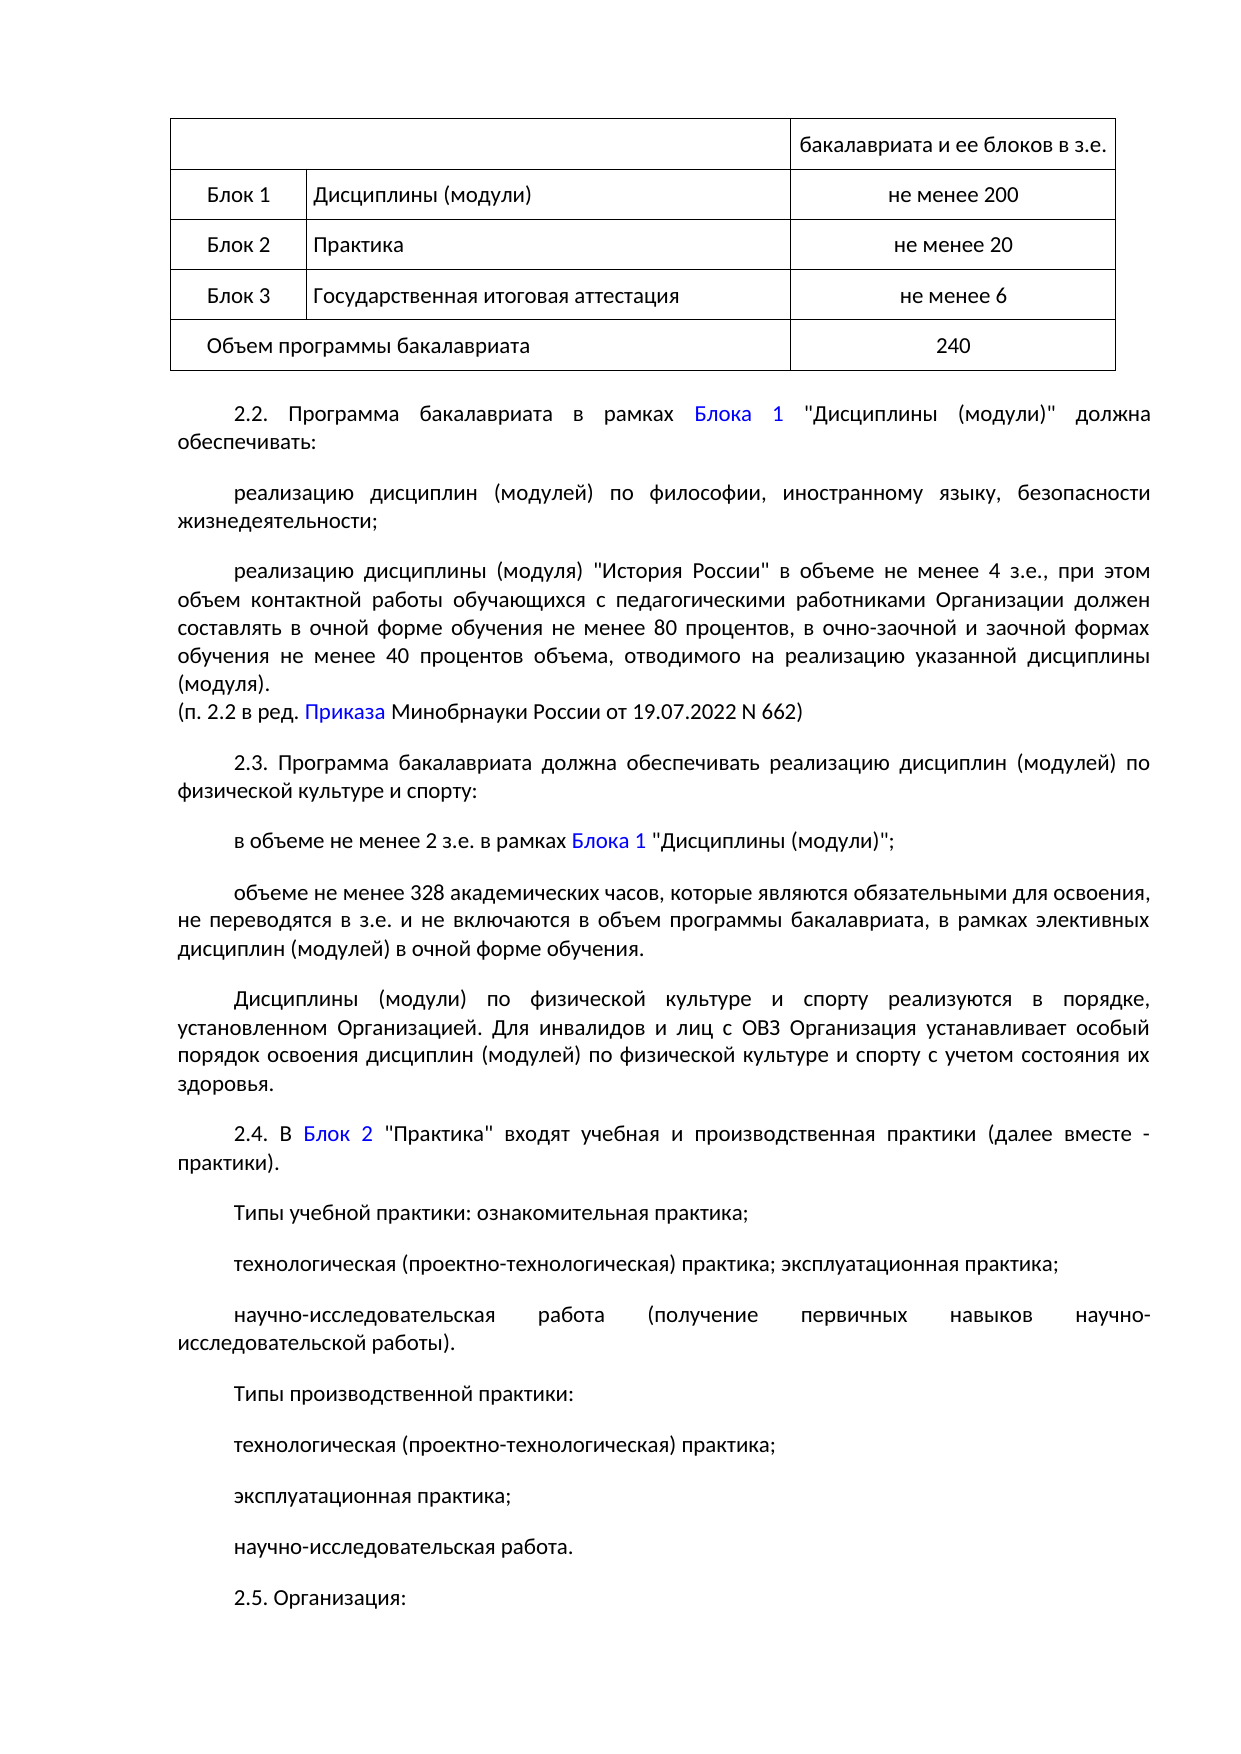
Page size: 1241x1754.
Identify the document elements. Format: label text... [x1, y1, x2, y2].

text 2.3. Программа бакалавриата должна обеспечивать реализацию дисциплин (модулей) по физической культуре и спорту: [177, 748, 1152, 804]
text эксплуатационная практика; [177, 1481, 1152, 1509]
text научно-исследовательская работа (получение первичных навыков научно-исследовательской работы). [177, 1300, 1152, 1356]
text Дисциплины (модули) по физической культуре и спорту реализуются в порядке, установленном Организацией. Для инвалидов и лиц с ОВЗ Организация устанавливает особый порядок освоения дисциплин (модулей) по физической культуре и спорту с учетом состояния их здоровья. [177, 984, 1152, 1097]
text Типы производственной практики: [177, 1379, 1152, 1407]
text 2.2. Программа бакалавриата в рамках Блока 1 "Дисциплины (модули)" должна обеспечивать: [177, 399, 1152, 455]
table_cell не менее 20 [791, 220, 1115, 269]
text 2.5. Организация: [177, 1583, 1152, 1611]
text Типы учебной практики: ознакомительная практика; [177, 1198, 1152, 1227]
table_cell Государственная итоговая аттестация [307, 270, 790, 319]
text реализацию дисциплин (модулей) по философии, иностранному языку, безопасности жизнедеятельности; [177, 478, 1152, 534]
text технологическая (проектно-технологическая) практика; эксплуатационная практика; [177, 1249, 1152, 1277]
text реализацию дисциплины (модуля) "История России" в объеме не менее 4 з.е., при этом объем контактной работы обучающихся с педагогическими работниками Организации должен составлять в очной форме обучения не менее 80 процентов, в очно-заочной и заочной формах обучения не менее 40 процентов объема, отводимого на реализацию указанной дисциплины (модуля). [177, 557, 1152, 697]
text объеме не менее 328 академических часов, которые являются обязательными для освоения, не переводятся в з.е. и не включаются в объем программы бакалавриата, в рамках элективных дисциплин (модулей) в очной форме обучения. [177, 878, 1152, 962]
table_cell Дисциплины (модули) [307, 170, 790, 219]
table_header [791, 119, 1115, 168]
text технологическая (проектно-технологическая) практика; [177, 1430, 1152, 1458]
text научно-исследовательская работа. [177, 1532, 1152, 1560]
table_cell не менее 6 [791, 270, 1115, 319]
text 2.4. В Блок 2 "Практика" входят учебная и производственная практики (далее вместе - практики). [177, 1119, 1152, 1176]
text (п. 2.2 в ред. Приказа Минобрнауки России от 19.07.2022 N 662) [177, 697, 1152, 725]
table_cell Блок 3 [171, 270, 306, 319]
table_cell Блок 2 [171, 220, 306, 269]
table_cell Блок 1 [171, 170, 306, 219]
text в объеме не менее 2 з.е. в рамках Блока 1 "Дисциплины (модули)"; [177, 827, 1152, 855]
table_cell не менее 200 [791, 170, 1115, 219]
table_cell Практика [307, 220, 790, 269]
table_cell Объем программы бакалавриата [171, 320, 790, 370]
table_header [171, 119, 790, 168]
table_cell 240 [791, 320, 1115, 370]
